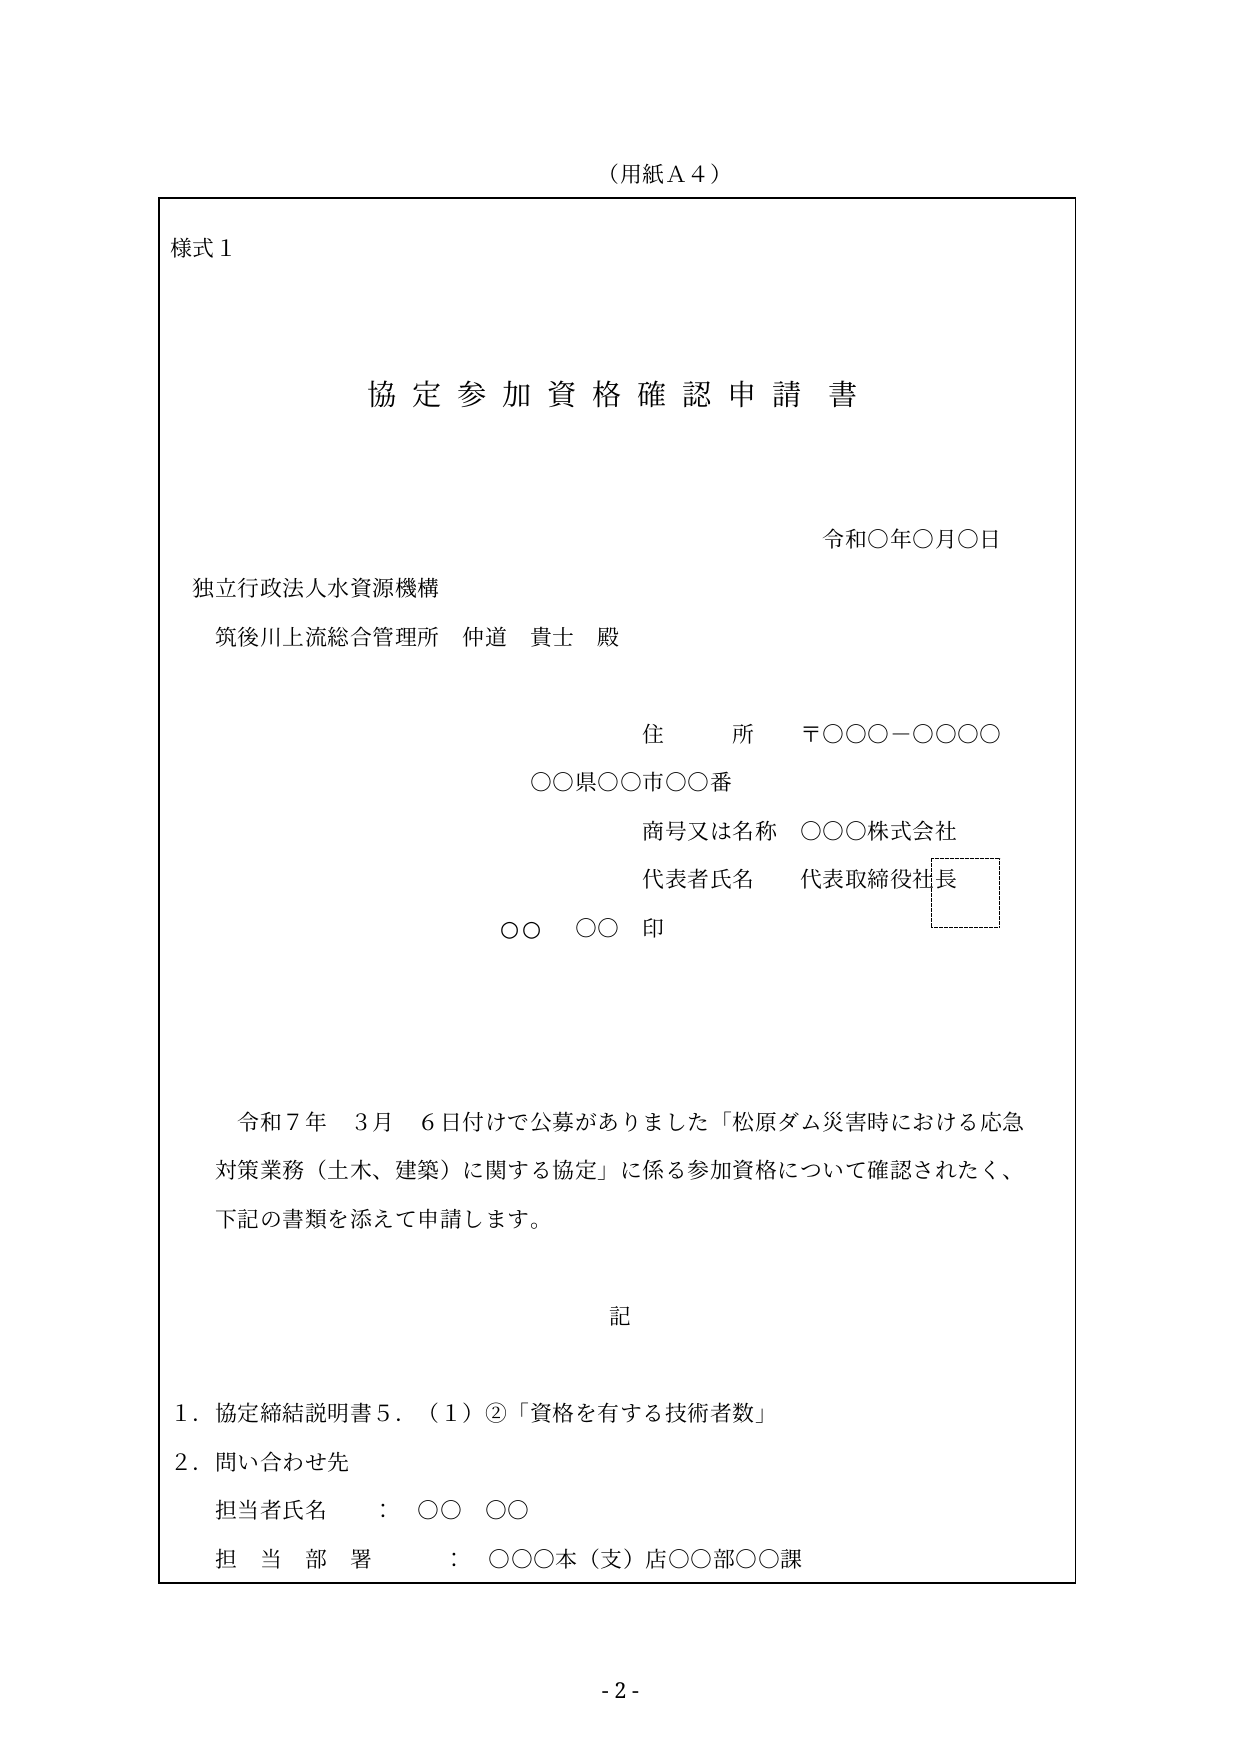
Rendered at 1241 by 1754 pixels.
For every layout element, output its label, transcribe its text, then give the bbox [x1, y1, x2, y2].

text （用紙Ａ４） [148, 148, 1093, 197]
table_header 様式１ 協定参加資格確認申請書 令和○年○月○日 独立行政法人水資源機構 筑後川上流総合管理所 仲道 貴士 殿 住 所 〒○○○－○○○○ ○○県○○市○○番 商号又は名称 ○○○株式会社 代表者氏名 代表取締役社長 ○○ ○○ 印 令和７年 ３月 ６日付けで公募がありました「松原ダム災害時における応急対策業務（土木、建築）に関する協定」に係る参加資格について確認されたく、下記の書類を添えて申請します。 記 １．協定締結説明書５．（１）②「資格を有する技術者数」 ２．問い合わせ先 担当者氏名 ： ○○ ○○ 担当部署 ： ○○○本（支）店○○部○○課 電話番号 ： （代）○○－○○○－○○○○［（内）○○○○］ FAX番号 ： ○○－○○○－○○○○ [160, 199, 1075, 1582]
